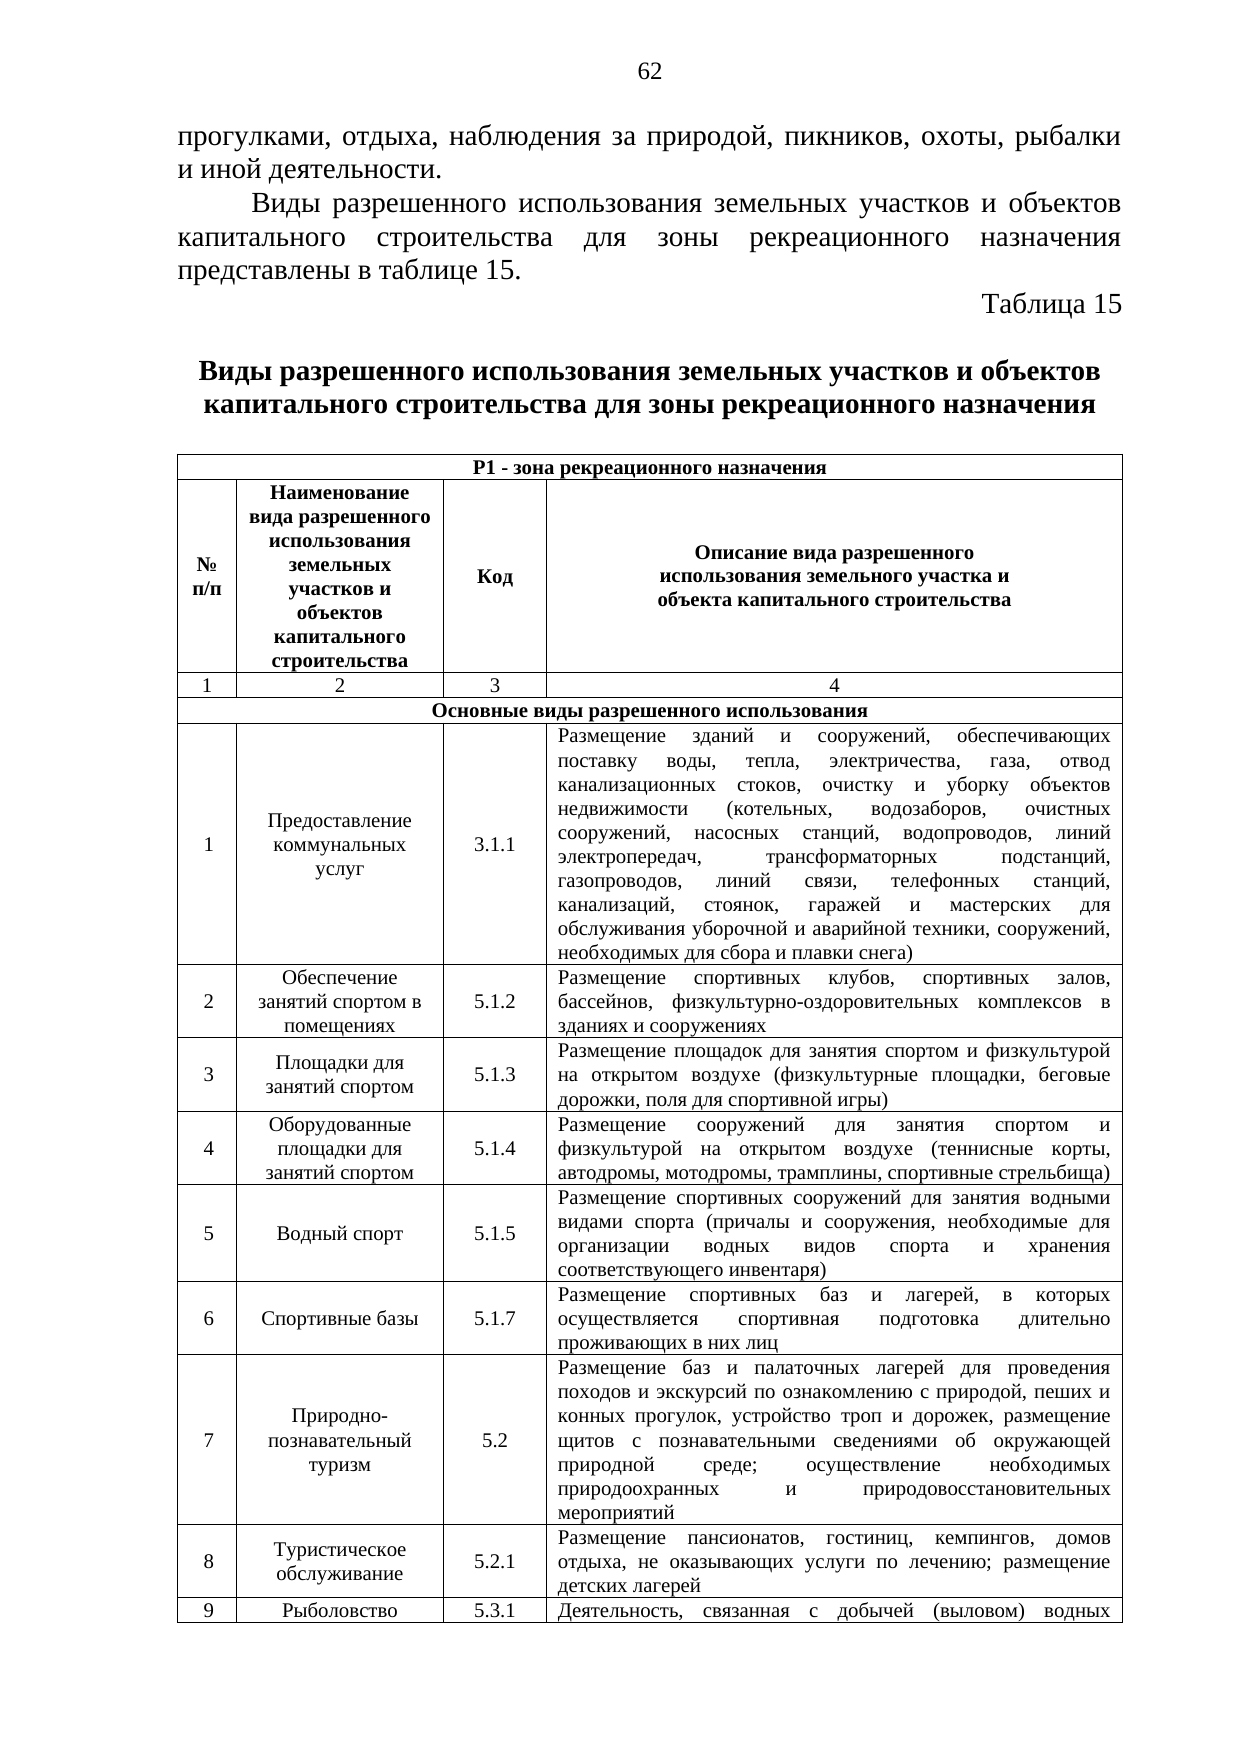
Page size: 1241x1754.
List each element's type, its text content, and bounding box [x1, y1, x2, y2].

table_cell Наименование вида разрешенного использования земельных участков и объектов капитального строительства [237, 480, 443, 672]
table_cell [547, 1598, 1122, 1622]
table_cell Основные виды разрешенного использования [178, 698, 1122, 722]
text Виды разрешенного использования земельных участков и объектов капитального строительства для зоны рекреационного назначения [177, 353, 1122, 420]
table_cell Водный спорт [237, 1185, 443, 1281]
table_cell Размещение зданий и сооружений, обеспечивающих поставку воды, тепла, электричества, газа, отвод канализационных стоков, очистку и уборку объектов недвижимости (котельных, водозаборов, очистных сооружений, насосных станций, водопроводов, линий электропередач, трансформаторных подстанций, газопроводов, линий связи, телефонных станций, канализаций, стоянок, гаражей и мастерских для обслуживания уборочной и аварийной техники, сооружений, необходимых для сбора и плавки снега) [547, 724, 1122, 964]
table_cell [178, 1112, 236, 1184]
table_cell 5.2 [444, 1355, 546, 1524]
table_cell [178, 1355, 236, 1524]
table_cell Обеспечение занятий спортом в помещениях [237, 965, 443, 1037]
table_cell Размещение сооружений для занятия спортом и физкультурой на открытом воздухе (теннисные корты, автодромы, мотодромы, трамплины, спортивные стрельбища) [547, 1112, 1122, 1184]
table_cell 4 [547, 673, 1122, 697]
table_cell Код [444, 480, 546, 672]
table_cell 5.1.5 [444, 1185, 546, 1281]
table_cell Природно-познавательный туризм [237, 1355, 443, 1524]
table_cell Оборудованные площадки для занятий спортом [237, 1112, 443, 1184]
table_cell [178, 965, 236, 1037]
table_header Р1 - зона рекреационного назначения [178, 455, 1122, 479]
table_cell Спортивные базы [237, 1282, 443, 1354]
table_cell Описание вида разрешенного использования земельного участка и объекта капитального строительства [547, 480, 1122, 672]
text Таблица 15 [177, 286, 1122, 319]
table_cell [178, 1525, 236, 1597]
table_cell [178, 1185, 236, 1281]
table_cell Размещение площадок для занятия спортом и физкультурой на открытом воздухе (физкультурные площадки, беговые дорожки, поля для спортивной игры) [547, 1038, 1122, 1111]
table_cell Туристическое обслуживание [237, 1525, 443, 1597]
table_cell 1 [178, 673, 236, 697]
table_cell 5.3.1 [444, 1598, 546, 1622]
table_cell 5.1.3 [444, 1038, 546, 1111]
text Виды разрешенного использования земельных участков и объектов капитального строительства для зоны рекреационного назначения представлены в таблице 15. [177, 185, 1122, 286]
table_cell 5.1.2 [444, 965, 546, 1037]
table_cell [178, 724, 236, 964]
table_cell 3 [444, 673, 546, 697]
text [177, 118, 1122, 185]
table_cell [178, 1598, 236, 1622]
table_cell Предоставление коммунальных услуг [237, 724, 443, 964]
table_cell 2 [237, 673, 443, 697]
table_cell Размещение баз и палаточных лагерей для проведения походов и экскурсий по ознакомлению с природой, пеших и конных прогулок, устройство троп и дорожек, размещение щитов с познавательными сведениями об окружающей природной среде; осуществление необходимых природоохранных и природовосстановительных мероприятий [547, 1355, 1122, 1524]
table_cell Размещение спортивных сооружений для занятия водными видами спорта (причалы и сооружения, необходимые для организации водных видов спорта и хранения соответствующего инвентаря) [547, 1185, 1122, 1281]
table_cell 3.1.1 [444, 724, 546, 964]
table_cell Размещение спортивных баз и лагерей, в которых осуществляется спортивная подготовка длительно проживающих в них лиц [547, 1282, 1122, 1354]
table_cell Размещение пансионатов, гостиниц, кемпингов, домов отдыха, не оказывающих услуги по лечению; размещение детских лагерей [547, 1525, 1122, 1597]
table_cell Площадки для занятий спортом [237, 1038, 443, 1111]
table_cell 5.1.4 [444, 1112, 546, 1184]
table_cell [178, 1282, 236, 1354]
table_cell Размещение спортивных клубов, спортивных залов, бассейнов, физкультурно-оздоровительных комплексов в зданиях и сооружениях [547, 965, 1122, 1037]
table_cell 5.2.1 [444, 1525, 546, 1597]
table_cell 5.1.7 [444, 1282, 546, 1354]
table_cell Рыболовство [237, 1598, 443, 1622]
table_cell № п/п [178, 480, 236, 672]
table_cell [178, 1038, 236, 1111]
